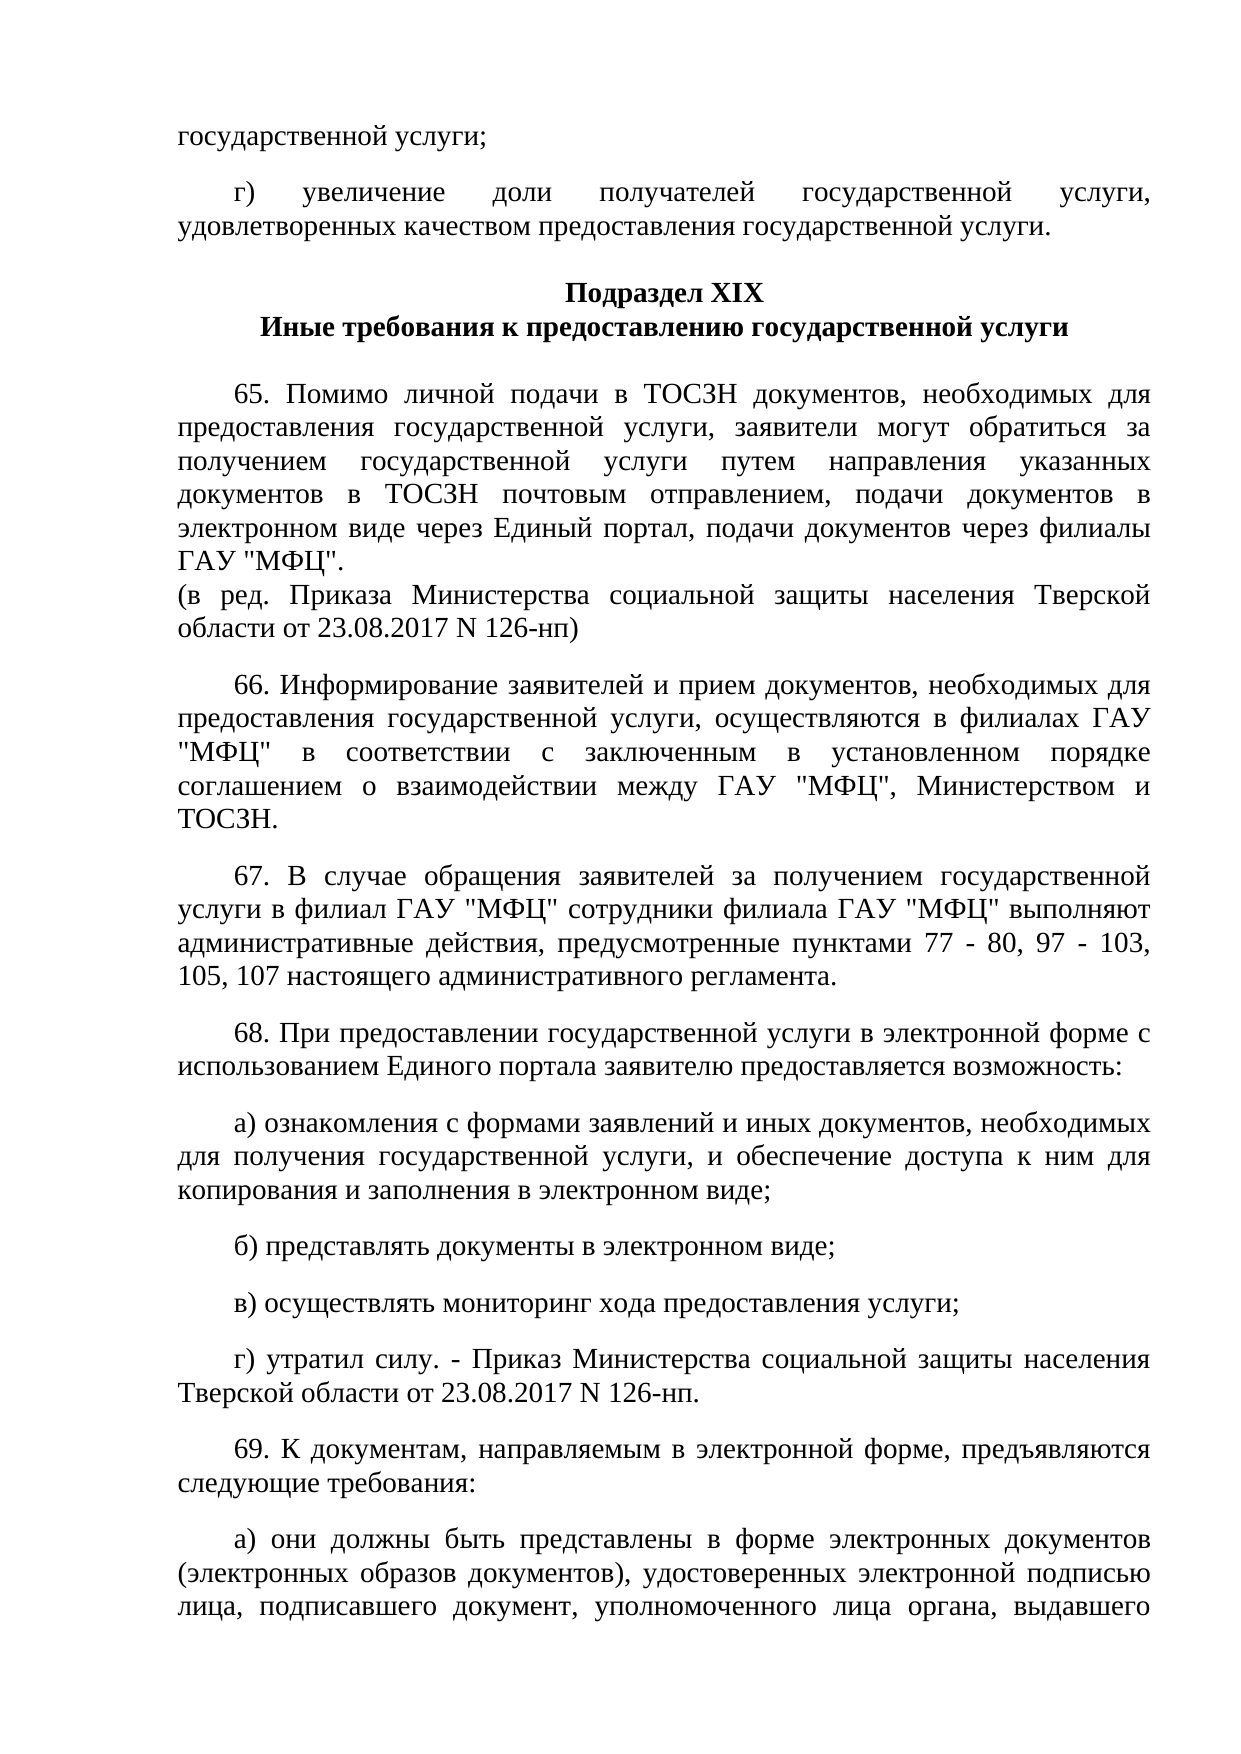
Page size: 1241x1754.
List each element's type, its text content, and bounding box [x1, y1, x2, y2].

text 65. Помимо личной подачи в ТОСЗН документов, необходимых для предоставления государственной услуги, заявители могут обратиться за получением государственной услуги путем направления указанных документов в ТОСЗН почтовым отправлением, подачи документов в электронном виде через Единый портал, подачи документов через филиалы ГАУ "МФЦ". [177, 376, 1152, 577]
text Подраздел XIX [177, 275, 1152, 309]
text (в ред. Приказа Министерства социальной защиты населения Тверской области от 23.08.2017 N 126-нп) [177, 577, 1152, 644]
text в) осуществлять мониторинг хода предоставления услуги; [177, 1285, 1152, 1318]
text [177, 118, 1152, 152]
text 67. В случае обращения заявителей за получением государственной услуги в филиал ГАУ "МФЦ" сотрудники филиала ГАУ "МФЦ" выполняют административные действия, предусмотренные пунктами 77 - 80, 97 - 103, 105, 107 настоящего административного регламента. [177, 858, 1152, 992]
text Иные требования к предоставлению государственной услуги [177, 309, 1152, 342]
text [177, 1521, 1152, 1622]
text г) увеличение доли получателей государственной услуги, удовлетворенных качеством предоставления государственной услуги. [177, 174, 1152, 242]
text г) утратил силу. - Приказ Министерства социальной защиты населения Тверской области от 23.08.2017 N 126-нп. [177, 1341, 1152, 1408]
text 68. При предоставлении государственной услуги в электронной форме с использованием Единого портала заявителю предоставляется возможность: [177, 1015, 1152, 1082]
text б) представлять документы в электронном виде; [177, 1228, 1152, 1262]
text 66. Информирование заявителей и прием документов, необходимых для предоставления государственной услуги, осуществляются в филиалах ГАУ "МФЦ" в соответствии с заключенным в установленном порядке соглашением о взаимодействии между ГАУ "МФЦ", Министерством и ТОСЗН. [177, 667, 1152, 835]
text 69. К документам, направляемым в электронной форме, предъявляются следующие требования: [177, 1431, 1152, 1498]
text а) ознакомления с формами заявлений и иных документов, необходимых для получения государственной услуги, и обеспечение доступа к ним для копирования и заполнения в электронном виде; [177, 1105, 1152, 1205]
